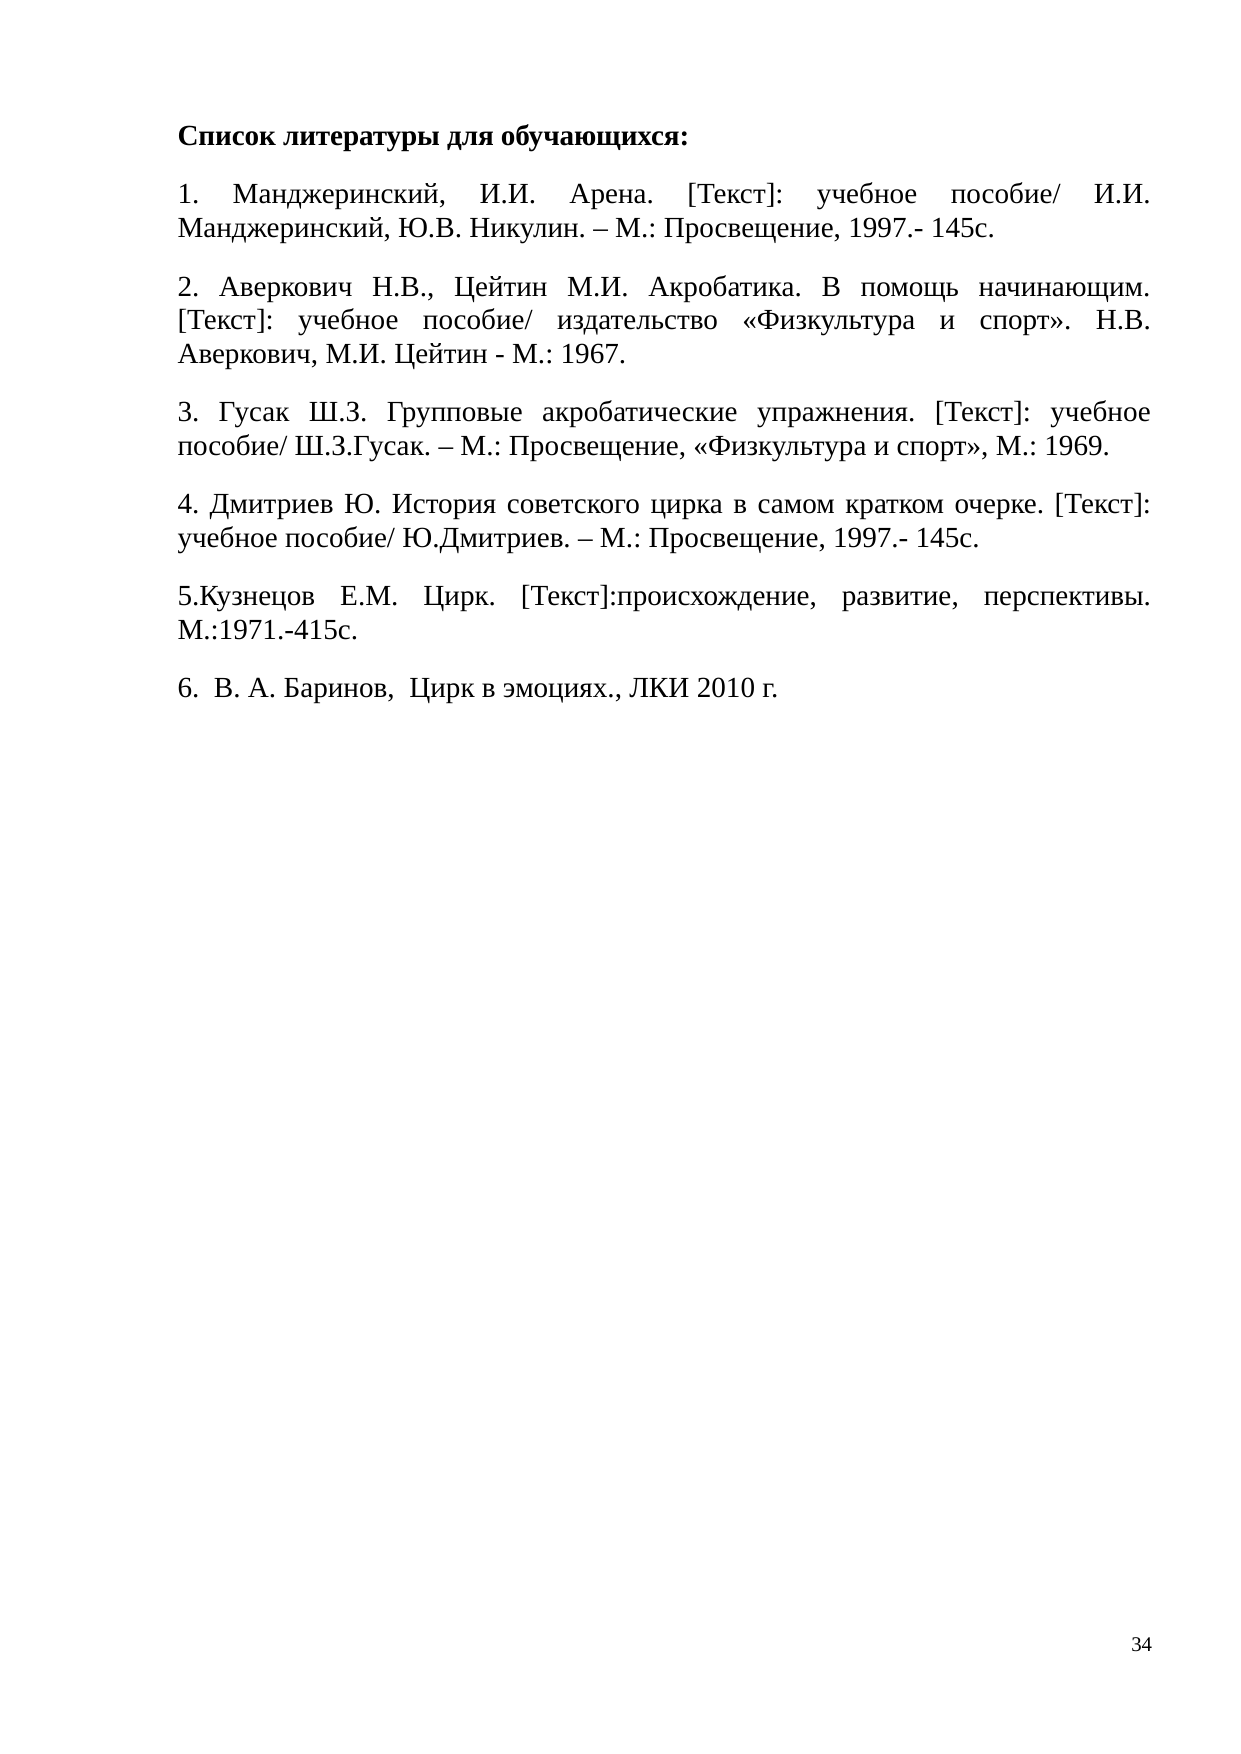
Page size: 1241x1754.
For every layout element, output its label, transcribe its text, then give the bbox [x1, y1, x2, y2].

text Список литературы для обучающихся: [177, 118, 1149, 152]
text 6. В. А. Баринов, Цирк в эмоциях., ЛКИ 2010 г. [177, 671, 1152, 704]
text 2. Аверкович Н.В., Цейтин М.И. Акробатика. В помощь начинающим. [Текст]: учебное пособие/ издательство «Физкультура и спорт». Н.В. Аверкович, М.И. Цейтин - М.: 1967. [177, 269, 1152, 369]
text 5.Кузнецов Е.М. Цирк. [Текст]:происхождение, развитие, перспективы. М.:1971.-415с. [177, 578, 1152, 646]
text 4. Дмитриев Ю. История советского цирка в самом кратком очерке. [Текст]: учебное пособие/ Ю.Дмитриев. – М.: Просвещение, 1997.- 145с. [177, 486, 1152, 553]
text 3. Гусак Ш.З. Групповые акробатические упражнения. [Текст]: учебное пособие/ Ш.З.Гусак. – М.: Просвещение, «Физкультура и спорт», М.: 1969. [177, 394, 1152, 461]
text 1. Манджеринский, И.И. Арена. [Текст]: учебное пособие/ И.И. Манджеринский, Ю.В. Никулин. – М.: Просвещение, 1997.- 145с. [177, 177, 1152, 244]
